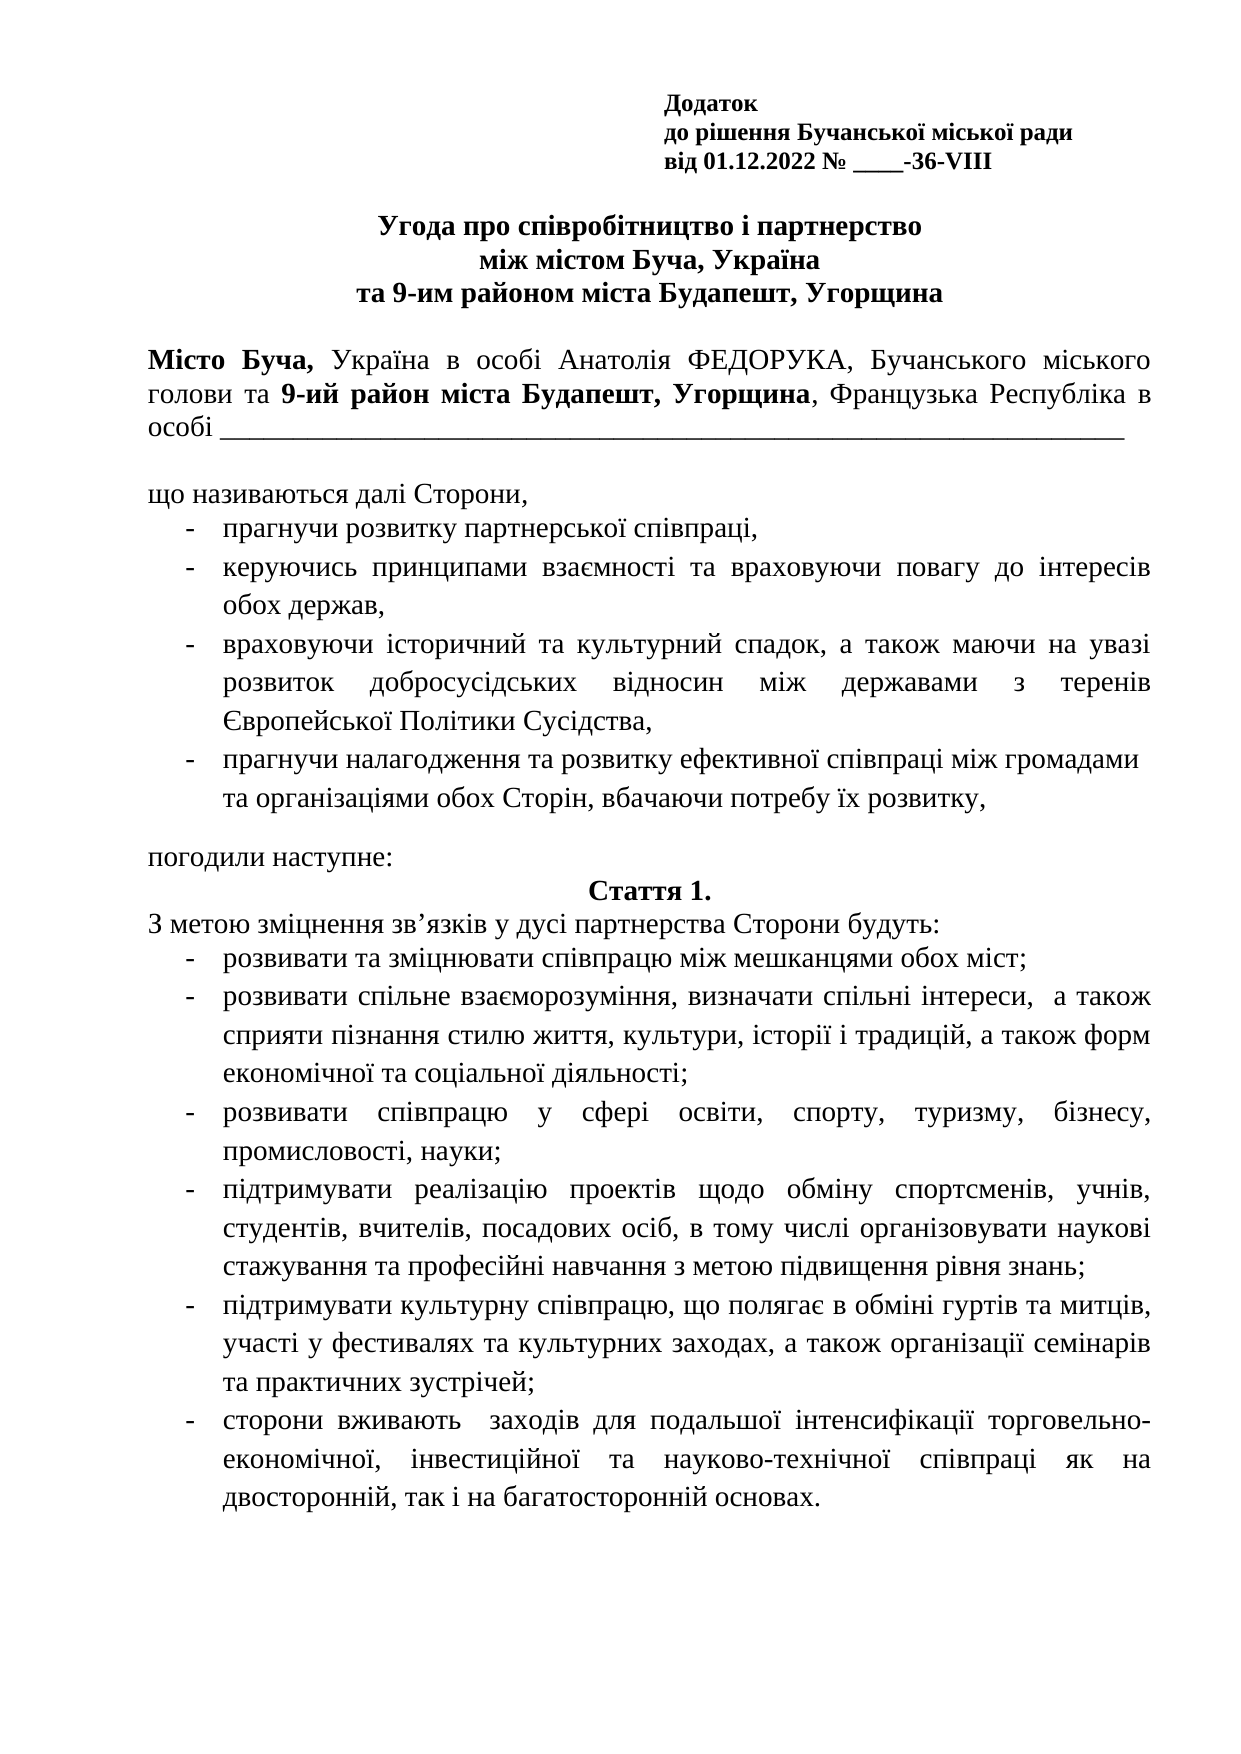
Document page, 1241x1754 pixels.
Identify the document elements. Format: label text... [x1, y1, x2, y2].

text Стаття 1. [148, 873, 1152, 906]
text Додаток [148, 88, 1152, 117]
text Угода про співробітництво і партнерство [148, 208, 1152, 242]
list прагнучи налагодження та розвитку ефективної співпраці між громадами та організаціями обох Сторін, вбачаючи потребу їх розвитку, [185, 741, 1152, 813]
text що називаються далі Сторони, [148, 477, 1152, 510]
list розвивати спільне взаєморозуміння, визначати спільні інтереси, а також сприяти пізнання стилю життя, культури, історії і традицій, а також форм економічної та соціальної діяльності; [185, 978, 1152, 1089]
text від 01.12.2022 № ____-36-VIII [148, 146, 1152, 175]
text З метою зміцнення зв’язків у дусі партнерства Сторони будуть: [148, 906, 1152, 940]
text Місто Буча, Україна в особі Анатолія ФЕДОРУКА, Бучанського міського голови та 9-ий район міста Будапешт, Угорщина, Французька Республіка в особі ______________________________________________________________ [148, 342, 1152, 443]
text та 9-им районом міста Будапешт, Угорщина [148, 275, 1152, 309]
text до рішення Бучанської міської ради [148, 117, 1152, 146]
list розвивати співпрацю у сфері освіти, спорту, туризму, бізнесу, промисловості, науки; [185, 1094, 1152, 1166]
list прагнучи розвитку партнерської співпраці, [185, 510, 1152, 544]
list підтримувати культурну співпрацю, що полягає в обміні гуртів та митців, участі у фестивалях та культурних заходах, а також організації семінарів та практичних зустрічей; [185, 1287, 1152, 1397]
list керуючись принципами взаємності та враховуючи повагу до інтересів обох держав, [185, 549, 1152, 621]
list підтримувати реалізацію проектів щодо обміну спортсменів, учнів, студентів, вчителів, посадових осіб, в тому числі організовувати наукові стажування та професійні навчання з метою підвищення рівня знань; [185, 1171, 1152, 1282]
text між містом Буча, Україна [148, 242, 1152, 275]
list сторони вживають заходів для подальшої інтенсифікації торговельно-економічної, інвестиційної та науково-технічної співпраці як на двосторонній, так і на багатосторонній основах. [185, 1402, 1152, 1513]
text погодили наступне: [148, 839, 1152, 873]
list враховуючи історичний та культурний спадок, а також маючи на увазі розвиток добросусідських відносин між державами з теренів Європейської Політики Сусідства, [185, 626, 1152, 736]
list розвивати та зміцнювати співпрацю між мешканцями обох міст; [185, 940, 1152, 973]
